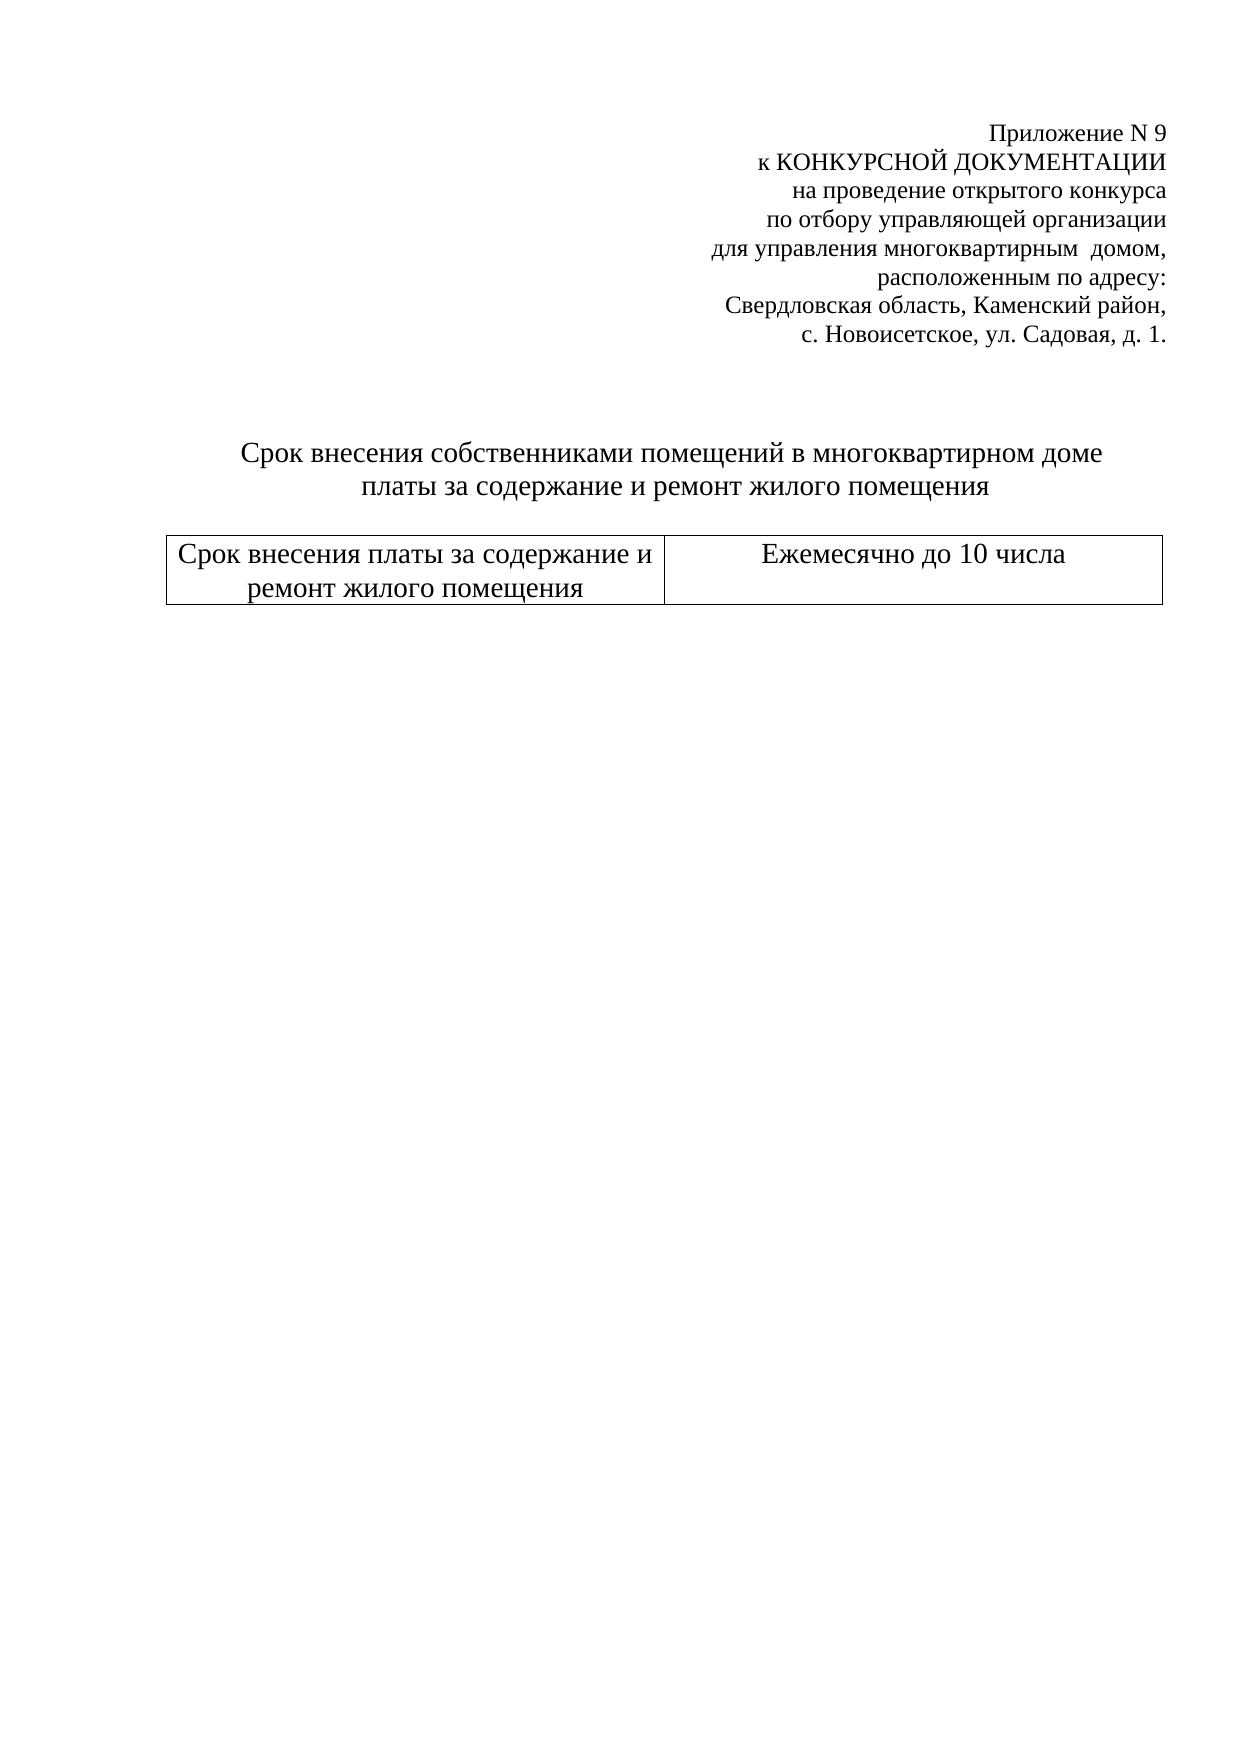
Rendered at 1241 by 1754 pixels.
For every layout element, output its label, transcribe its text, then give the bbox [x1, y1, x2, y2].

list с. Новоисетское, ул. Садовая, д. 1. [177, 319, 1167, 348]
text платы за содержание и ремонт жилого помещения [177, 468, 1167, 502]
list по отбору управляющей организации [177, 204, 1167, 233]
list расположенным по адресу: [177, 262, 1167, 291]
list Свердловская область, Каменский район, [177, 291, 1167, 319]
text к КОНКУРСНОЙ ДОКУМЕНТАЦИИ [177, 147, 1167, 176]
text Приложение N 9 [177, 118, 1167, 147]
table_header Ежемесячно до 10 числа [665, 536, 1162, 603]
list на проведение открытого конкурса [177, 176, 1167, 204]
text Срок внесения собственниками помещений в многоквартирном доме [177, 435, 1167, 468]
list для управления многоквартирным домом, [177, 233, 1167, 262]
table_header Срок внесения платы за содержание и ремонт жилого помещения [167, 536, 664, 603]
